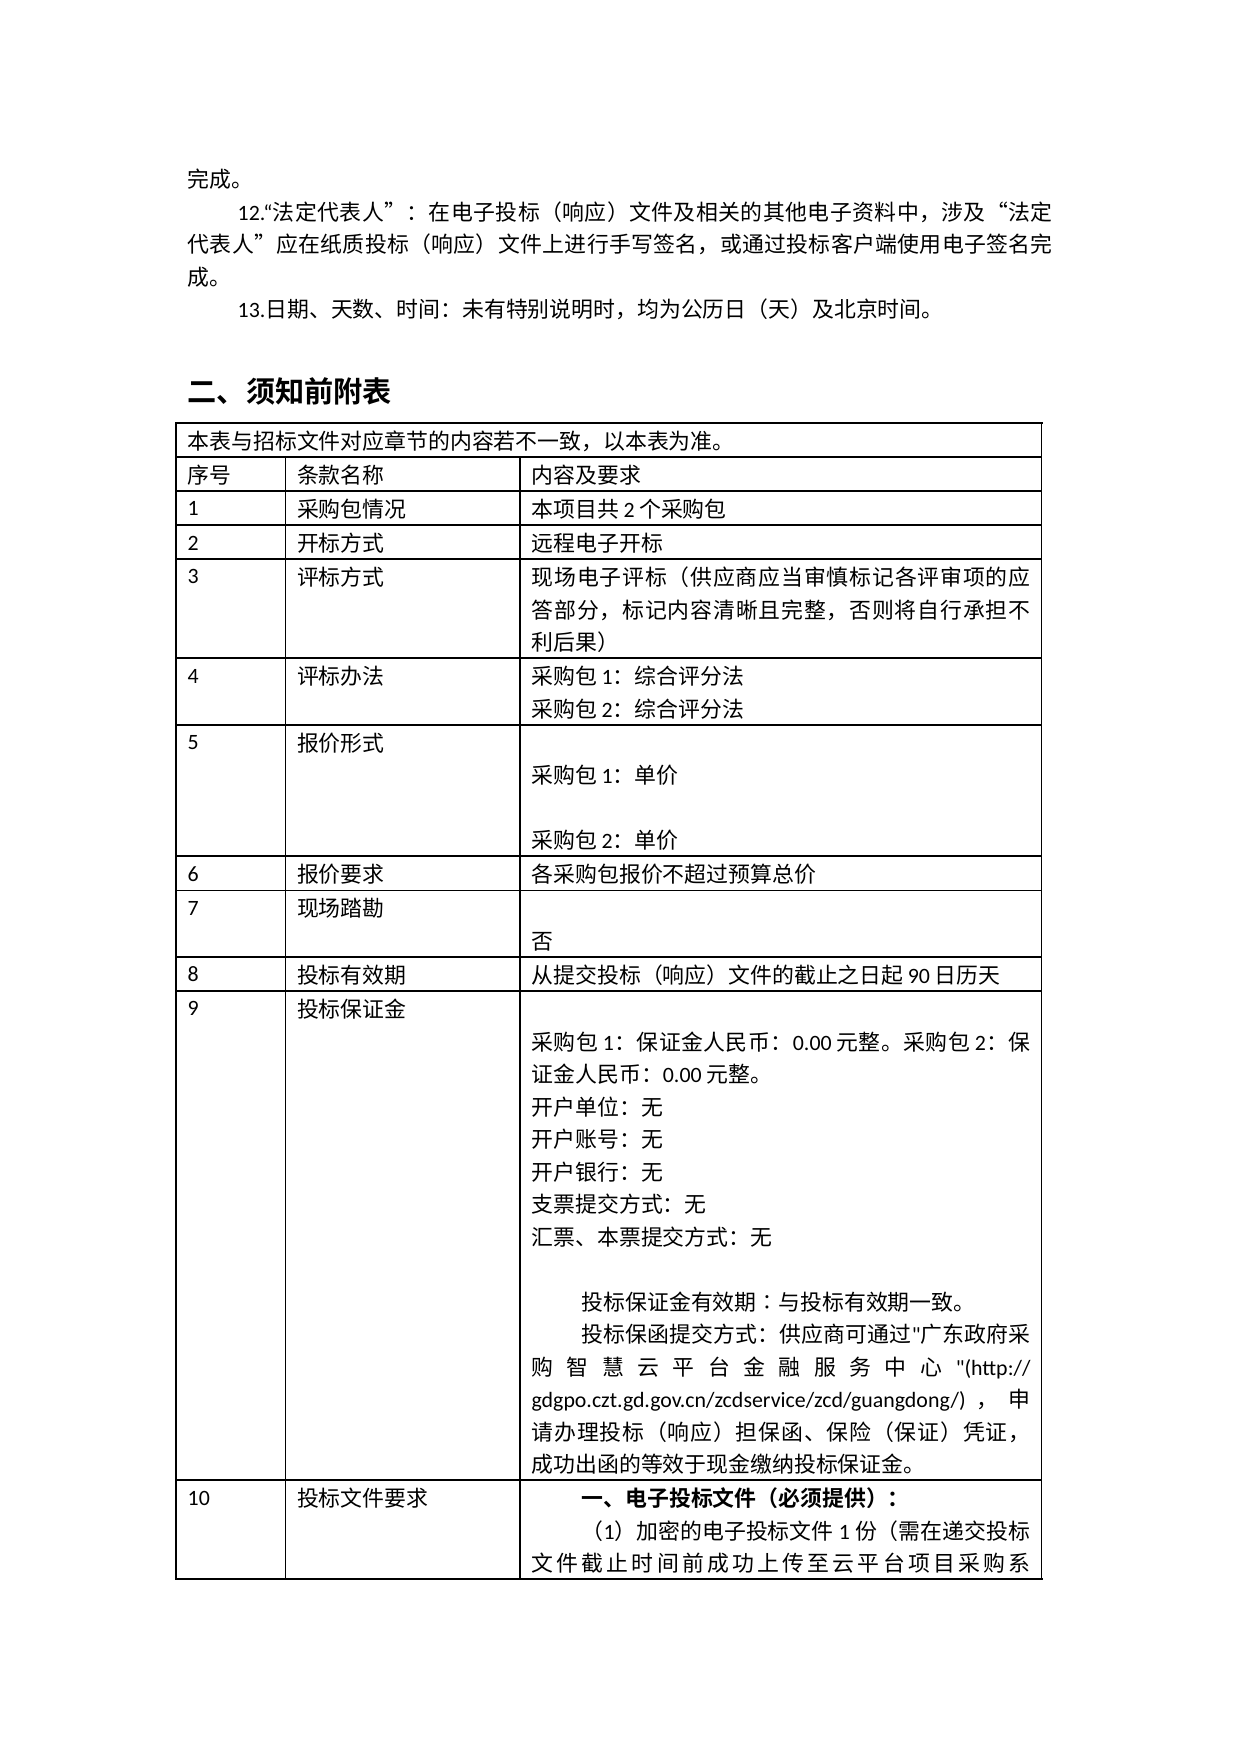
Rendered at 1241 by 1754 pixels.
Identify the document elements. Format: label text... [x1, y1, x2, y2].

table_cell 否 [521, 891, 1041, 956]
table_cell 序号 [177, 458, 285, 490]
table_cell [521, 1481, 1041, 1578]
table_cell 1 [177, 492, 285, 524]
table_cell 投标文件要求 [286, 1481, 519, 1578]
table_cell 采购包1：单价 采购包2：单价 [521, 726, 1041, 855]
table_cell 9 [177, 992, 285, 1479]
table_cell 5 [177, 726, 285, 855]
table_cell 4 [177, 659, 285, 724]
table_cell 7 [177, 891, 285, 956]
table_cell 3 [177, 560, 285, 657]
table_cell 6 [177, 857, 285, 889]
table_header 本表与招标文件对应章节的内容若不一致，以本表为准。 [177, 424, 1041, 456]
text 二、须知前附表 [187, 357, 1053, 422]
table_cell 10 [177, 1481, 285, 1578]
table_cell 从提交投标（响应）文件的截止之日起90日历天 [521, 958, 1041, 990]
table_cell 报价形式 [286, 726, 519, 855]
table_cell 报价要求 [286, 857, 519, 889]
table_cell 开标方式 [286, 526, 519, 558]
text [187, 162, 1053, 194]
text 12.“法定代表人”：在电子投标（响应）文件及相关的其他电子资料中，涉及“法定代表人”应在纸质投标（响应）文件上进行手写签名，或通过投标客户端使用电子签名完成。 [187, 194, 1053, 292]
table_cell 投标保证金 [286, 992, 519, 1479]
table_cell 评标方式 [286, 560, 519, 657]
table_cell 采购包1：综合评分法 采购包2：综合评分法 [521, 659, 1041, 724]
table_cell 2 [177, 526, 285, 558]
table_cell 条款名称 [286, 458, 519, 490]
table_cell 现场电子评标（供应商应当审慎标记各评审项的应答部分，标记内容清晰且完整，否则将自行承担不利后果） [521, 560, 1041, 657]
table_cell 本项目共2个采购包 [521, 492, 1041, 524]
table_cell 评标办法 [286, 659, 519, 724]
table_cell 现场踏勘 [286, 891, 519, 956]
table_cell 8 [177, 958, 285, 990]
table_cell 各采购包报价不超过预算总价 [521, 857, 1041, 889]
table_cell 远程电子开标 [521, 526, 1041, 558]
table_cell 采购包1：保证金人民币：0.00元整。采购包2：保证金人民币：0.00元整。 开户单位：无 开户账号：无 开户银行：无 支票提交方式：无 汇票、本票提交方式：无 投标保证金有效期∶与投标有效期一致。 投标保函提交方式：供应商可通过"广东政府采购智慧云平台金融服务中心"(http://gdgpo.czt.gd.gov.cn/zcdservice/zcd/guangdong/)，申请办理投标（响应）担保函、保险（保证）凭证，成功出函的等效于现金缴纳投标保证金。 [521, 992, 1041, 1479]
table_cell 采购包情况 [286, 492, 519, 524]
text 13.日期、天数、时间：未有特别说明时，均为公历日（天）及北京时间。 [187, 292, 1053, 324]
table_cell 投标有效期 [286, 958, 519, 990]
table_cell 内容及要求 [521, 458, 1041, 490]
